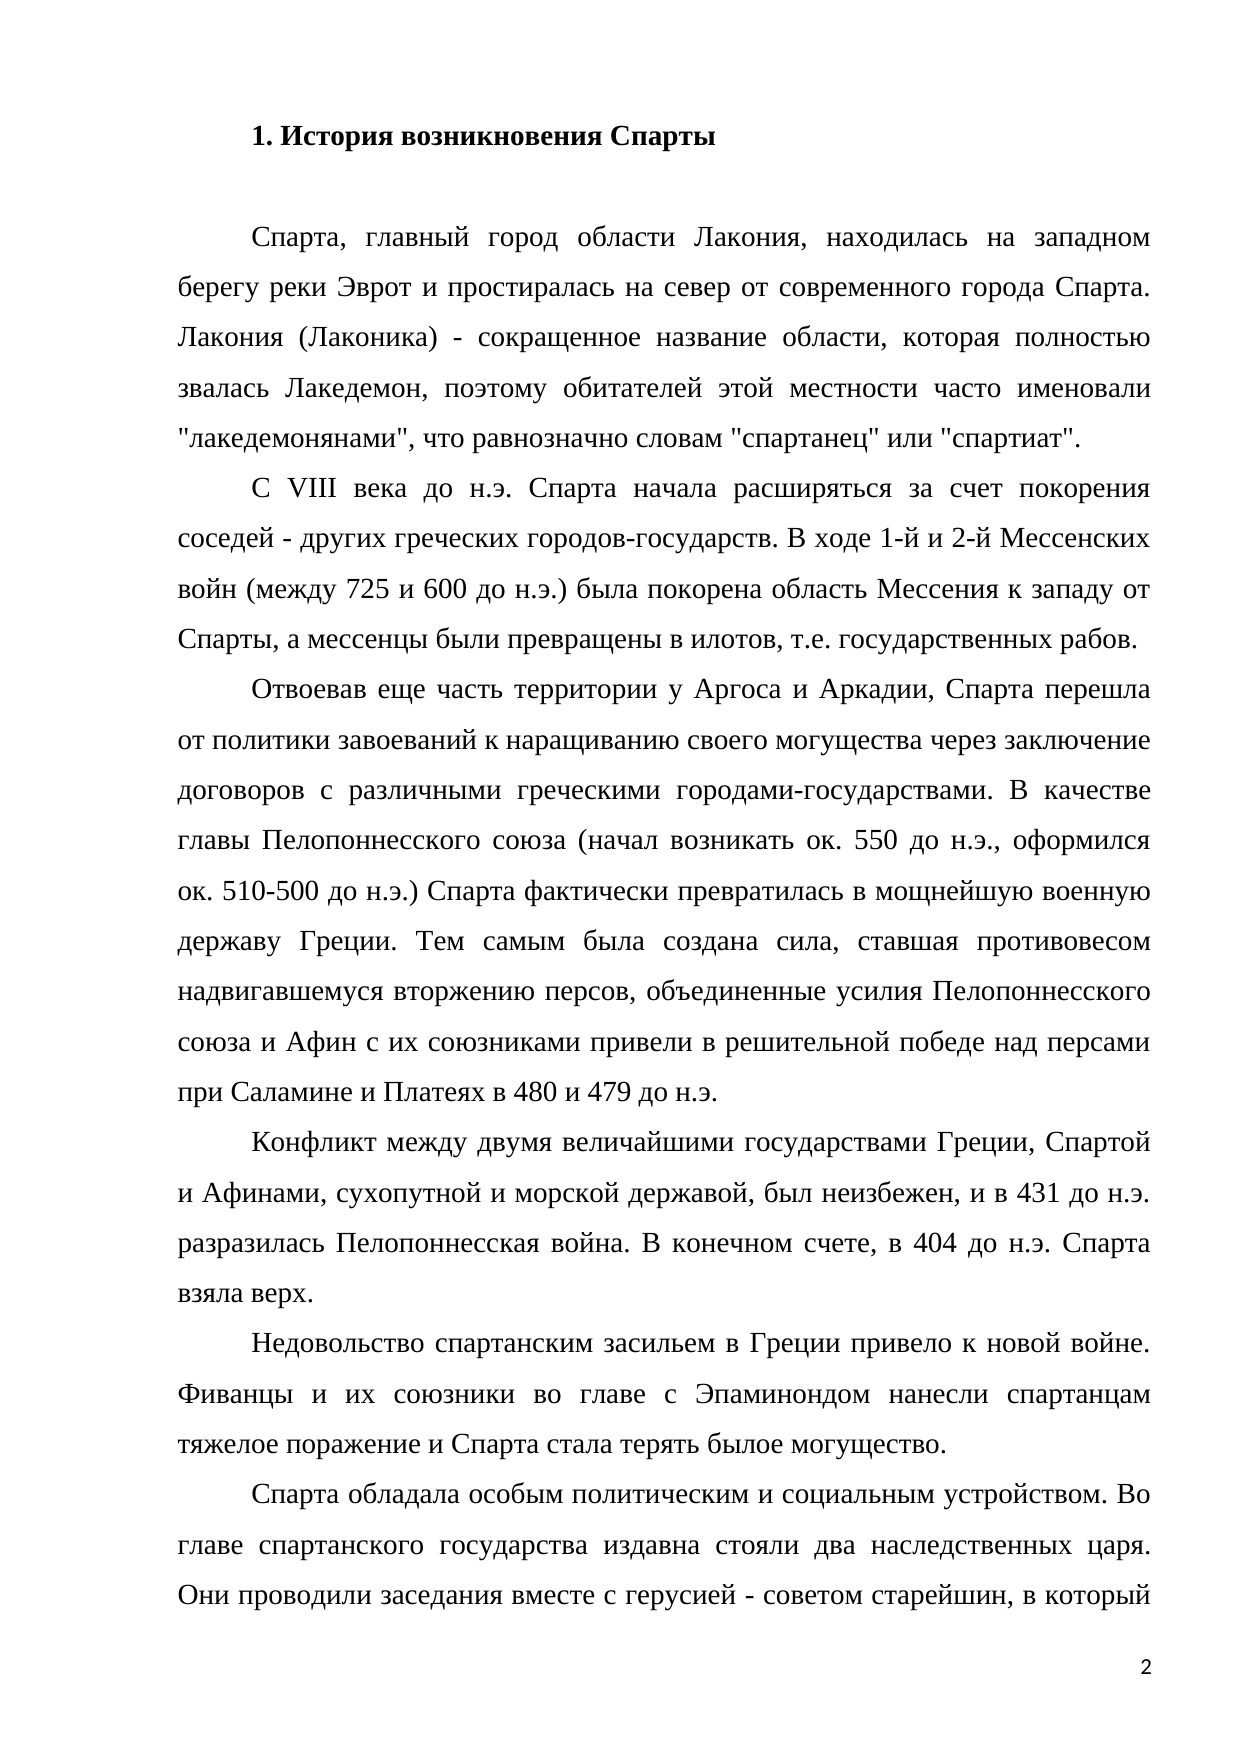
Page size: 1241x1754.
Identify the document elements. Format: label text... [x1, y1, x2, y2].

text Конфликт между двумя величайшими государствами Греции, Спартой и Афинами, сухопутной и морской державой, был неизбежен, и в 431 до н.э. разразилась Пелопоннесская война. В конечном счете, в 404 до н.э. Спарта взяла верх. [177, 1124, 1152, 1309]
text Спарта, главный город области Лакония, находилась на западном берегу реки Эврот и простиралась на север от современного города Спарта. Лакония (Лаконика) - сокращенное название области, которая полностью звалась Лакедемон, поэтому обитателей этой местности часто именовали "лакедемонянами", что равнозначно словам "спартанец" или "спартиат". [177, 219, 1152, 453]
text С VIII века до н.э. Спарта начала расширяться за счет покорения соседей - других греческих городов-государств. В ходе 1-й и 2-й Мессенских войн (между 725 и 600 до н.э.) была покорена область Мессения к западу от Спарты, а мессенцы были превращены в илотов, т.е. государственных рабов. [177, 470, 1152, 655]
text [177, 1477, 1152, 1611]
text 1. История возникновения Спарты [177, 118, 1152, 152]
text Недовольство спартанским засильем в Греции привело к новой войне. Фиванцы и их союзники во главе с Эпаминондом нанесли спартанцам тяжелое поражение и Спарта стала терять былое могущество. [177, 1326, 1152, 1460]
text Отвоевав еще часть территории у Аргоса и Аркадии, Спарта перешла от политики завоеваний к наращиванию своего могущества через заключение договоров с различными греческими городами-государствами. В качестве главы Пелопоннесского союза (начал возникать ок. 550 до н.э., оформился ок. 510-500 до н.э.) Спарта фактически превратилась в мощнейшую военную державу Греции. Тем самым была создана сила, ставшая противовесом надвигавшемуся вторжению персов, объединенные усилия Пелопоннесского союза и Афин с их союзниками привели в решительной победе над персами при Саламине и Платеях в 480 и 479 до н.э. [177, 672, 1152, 1108]
